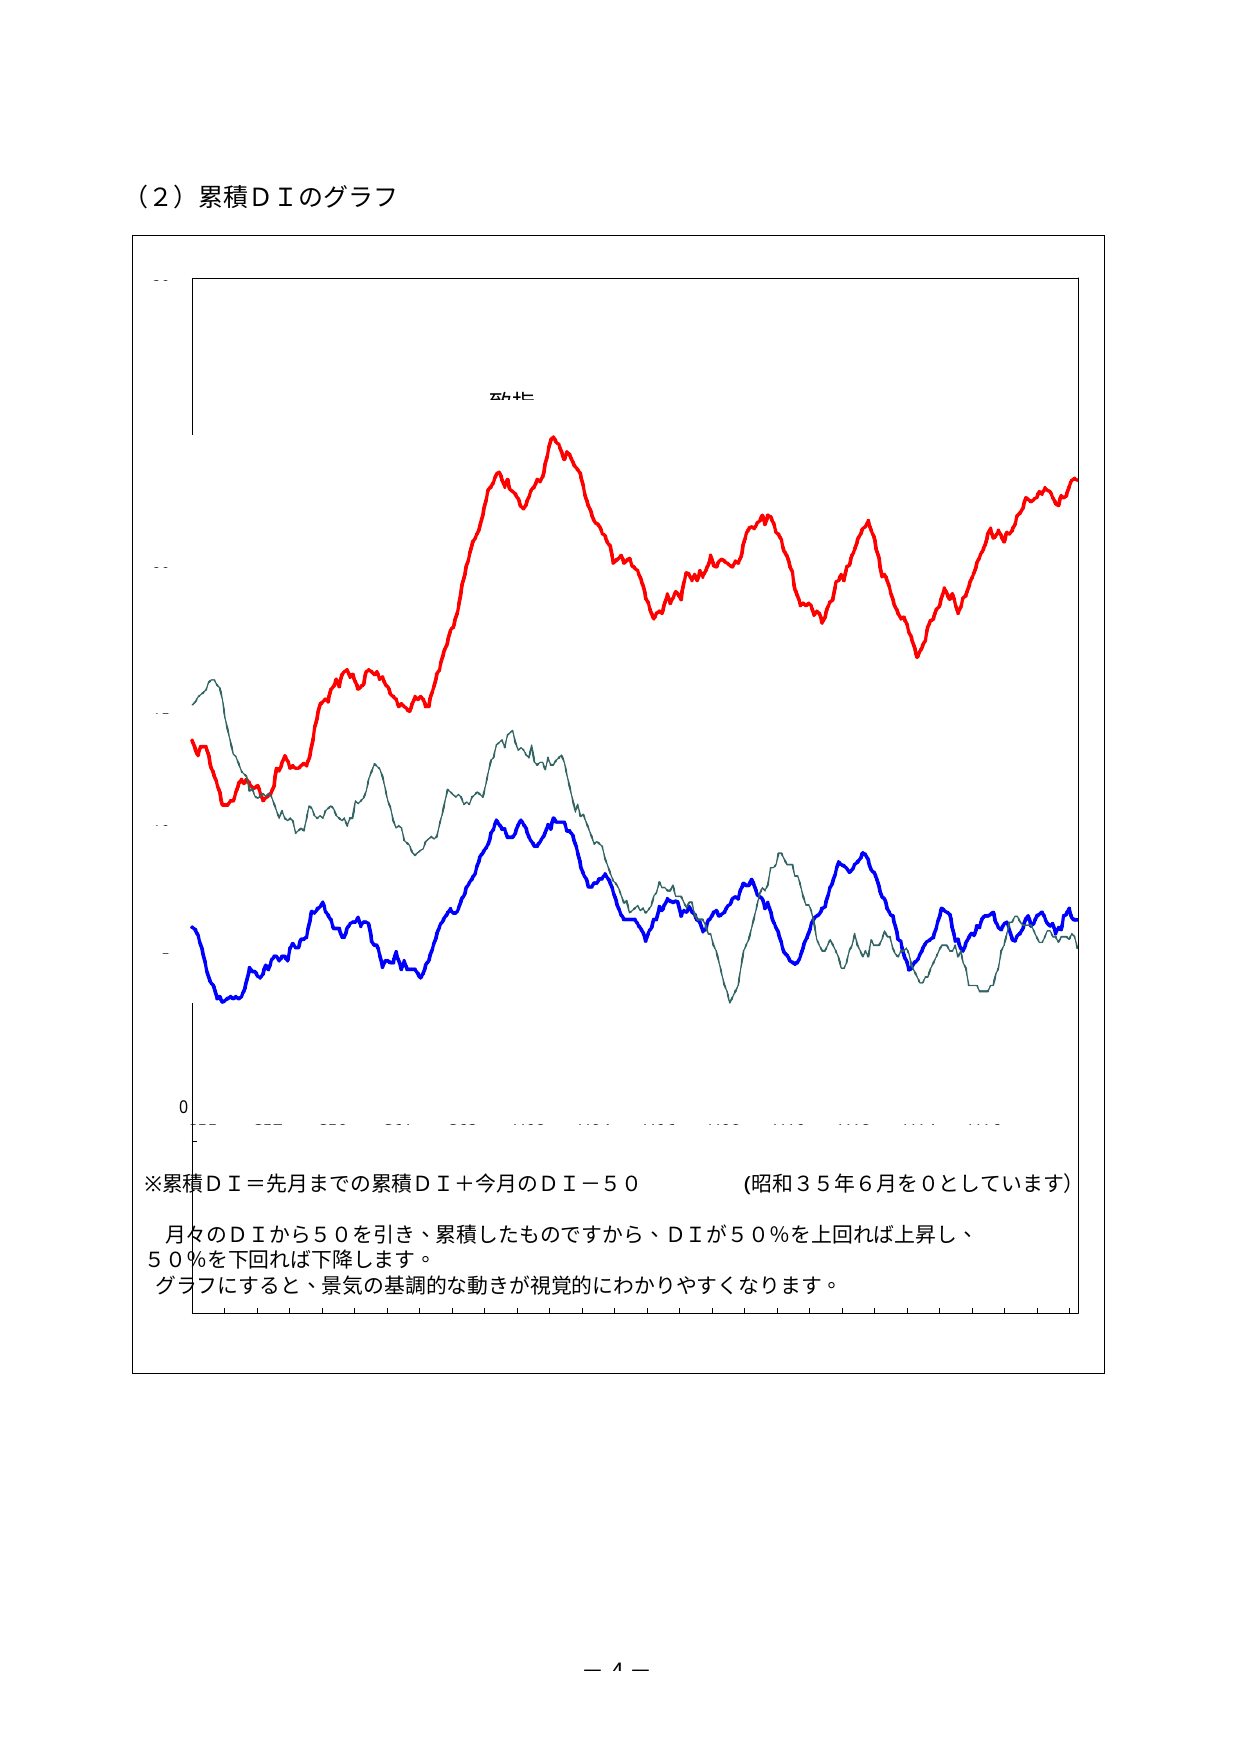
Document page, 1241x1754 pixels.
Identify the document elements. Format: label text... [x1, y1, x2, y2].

text グラフにすると、景気の基調的な動きが視覚的にわかりやすくなります。 [155, 1273, 1142, 1299]
picture [190, 435, 1078, 1004]
text ５０％を下回れば下降します。 [144, 1248, 1142, 1273]
subtitle （２）累積ＤＩのグラフ [123, 180, 1142, 214]
text ※累積ＤＩ＝先月までの累積ＤＩ＋今月のＤＩ－５０ (昭和３５年６月を０としています） 月々のＤＩから５０を引き、累積したものですから、ＤＩが５０％を上回れば上昇し、 [144, 1146, 1091, 1248]
